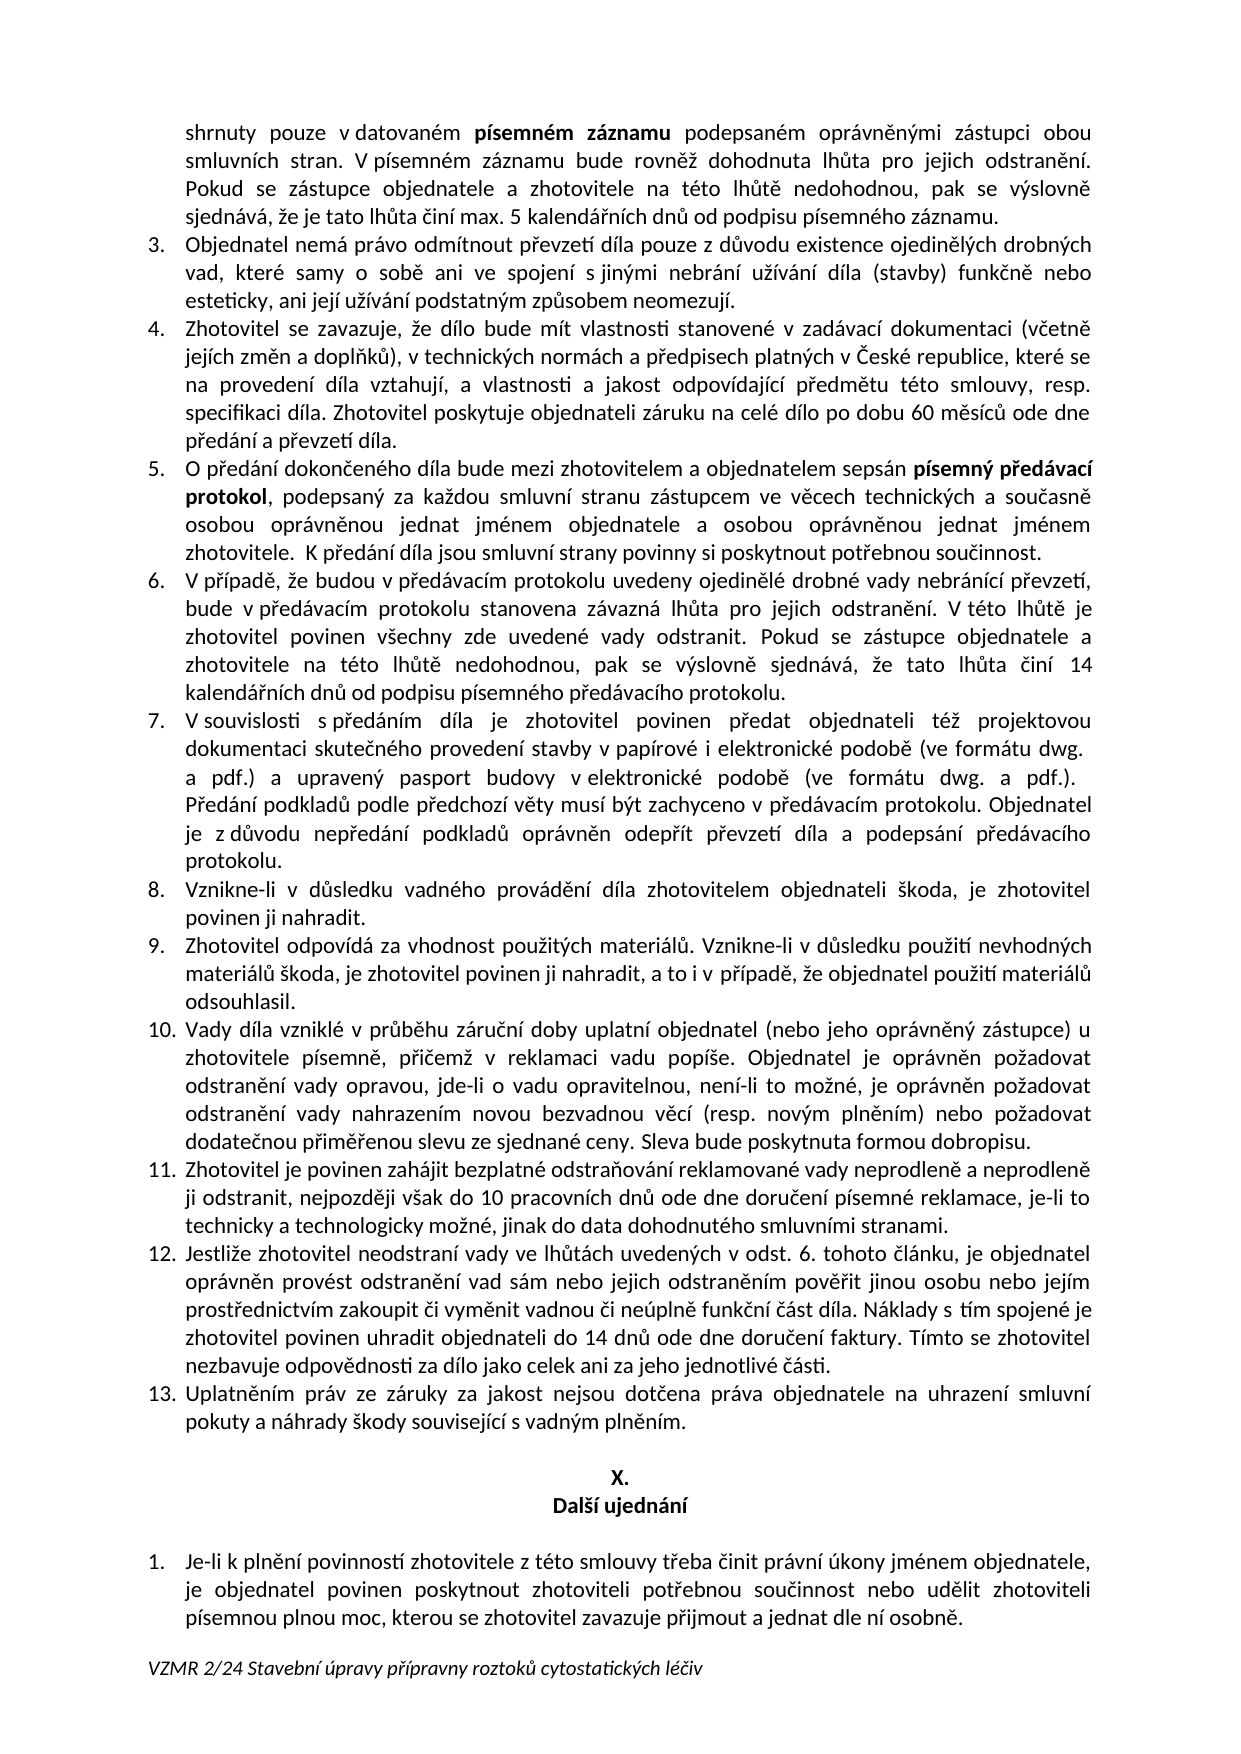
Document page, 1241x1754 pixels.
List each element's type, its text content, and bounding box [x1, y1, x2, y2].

list Zhotovitel se zavazuje, že dílo bude mít vlastnosti stanovené v zadávací dokumentaci (včetně jejích změn a doplňků), v technických normách a předpisech platných v České republice, které se na provedení díla vztahují, a vlastnosti a jakost odpovídající předmětu této smlouvy, resp. specifikaci díla. Zhotovitel poskytuje objednateli záruku na celé dílo po dobu 60 měsíců ode dne předání a převzetí díla. [148, 314, 1092, 454]
list Zhotovitel je povinen zahájit bezplatné odstraňování reklamované vady neprodleně a neprodleně ji odstranit, nejpozději však do 10 pracovních dnů ode dne doručení písemné reklamace, je-li to technicky a technologicky možné, jinak do data dohodnutého smluvními stranami. [148, 1155, 1092, 1239]
list Uplatněním práv ze záruky za jakost nejsou dotčena práva objednatele na uhrazení smluvní pokuty a náhrady škody související s vadným plněním. [148, 1379, 1092, 1435]
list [148, 118, 1092, 230]
list Zhotovitel odpovídá za vhodnost použitých materiálů. Vznikne-li v důsledku použití nevhodných materiálů škoda, je zhotovitel povinen ji nahradit, a to i v případě, že objednatel použití materiálů odsouhlasil. [148, 931, 1092, 1015]
list V případě, že budou v předávacím protokolu uvedeny ojedinělé drobné vady nebránící převzetí, bude v předávacím protokolu stanovena závazná lhůta pro jejich odstranění. V této lhůtě je zhotovitel povinen všechny zde uvedené vady odstranit. Pokud se zástupce objednatele a zhotovitele na této lhůtě nedohodnou, pak se výslovně sjednává, že tato lhůta činí 14 kalendářních dnů od podpisu písemného předávacího protokolu. [148, 566, 1092, 707]
list Je-li k plnění povinností zhotovitele z této smlouvy třeba činit právní úkony jménem objednatele, je objednatel povinen poskytnout zhotoviteli potřebnou součinnost nebo udělit zhotoviteli písemnou plnou moc, kterou se zhotovitel zavazuje přijmout a jednat dle ní osobně. [148, 1547, 1092, 1631]
list Vznikne-li v důsledku vadného provádění díla zhotovitelem objednateli škoda, je zhotovitel povinen ji nahradit. [148, 875, 1092, 931]
list Jestliže zhotovitel neodstraní vady ve lhůtách uvedených v odst. 6. tohoto článku, je objednatel oprávněn provést odstranění vad sám nebo jejich odstraněním pověřit jinou osobu nebo jejím prostřednictvím zakoupit či vyměnit vadnou či neúplně funkční část díla. Náklady s tím spojené je zhotovitel povinen uhradit objednateli do 14 dnů ode dne doručení faktury. Tímto se zhotovitel nezbavuje odpovědnosti za dílo jako celek ani za jeho jednotlivé části. [148, 1239, 1092, 1379]
list O předání dokončeného díla bude mezi zhotovitelem a objednatelem sepsán písemný předávací protokol, podepsaný za každou smluvní stranu zástupcem ve věcech technických a současně osobou oprávněnou jednat jménem objednatele a osobou oprávněnou jednat jménem zhotovitele. K předání díla jsou smluvní strany povinny si poskytnout potřebnou součinnost. [148, 454, 1092, 566]
list V souvislosti s předáním díla je zhotovitel povinen předat objednateli též projektovou dokumentaci skutečného provedení stavby v papírové i elektronické podobě (ve formátu dwg. a pdf.) a upravený pasport budovy v elektronické podobě (ve formátu dwg. a pdf.). Předání podkladů podle předchozí věty musí být zachyceno v předávacím protokolu. Objednatel je z důvodu nepředání podkladů oprávněn odepřít převzetí díla a podepsání předávacího protokolu. [148, 707, 1092, 875]
text X. Další ujednání [148, 1463, 1092, 1519]
list Objednatel nemá právo odmítnout převzetí díla pouze z důvodu existence ojedinělých drobných vad, které samy o sobě ani ve spojení s jinými nebrání užívání díla (stavby) funkčně nebo esteticky, ani její užívání podstatným způsobem neomezují. [148, 230, 1092, 314]
list Vady díla vzniklé v průběhu záruční doby uplatní objednatel (nebo jeho oprávněný zástupce) u zhotovitele písemně, přičemž v reklamaci vadu popíše. Objednatel je oprávněn požadovat odstranění vady opravou, jde-li o vadu opravitelnou, není-li to možné, je oprávněn požadovat odstranění vady nahrazením novou bezvadnou věcí (resp. novým plněním) nebo požadovat dodatečnou přiměřenou slevu ze sjednané ceny. Sleva bude poskytnuta formou dobropisu. [148, 1015, 1092, 1155]
